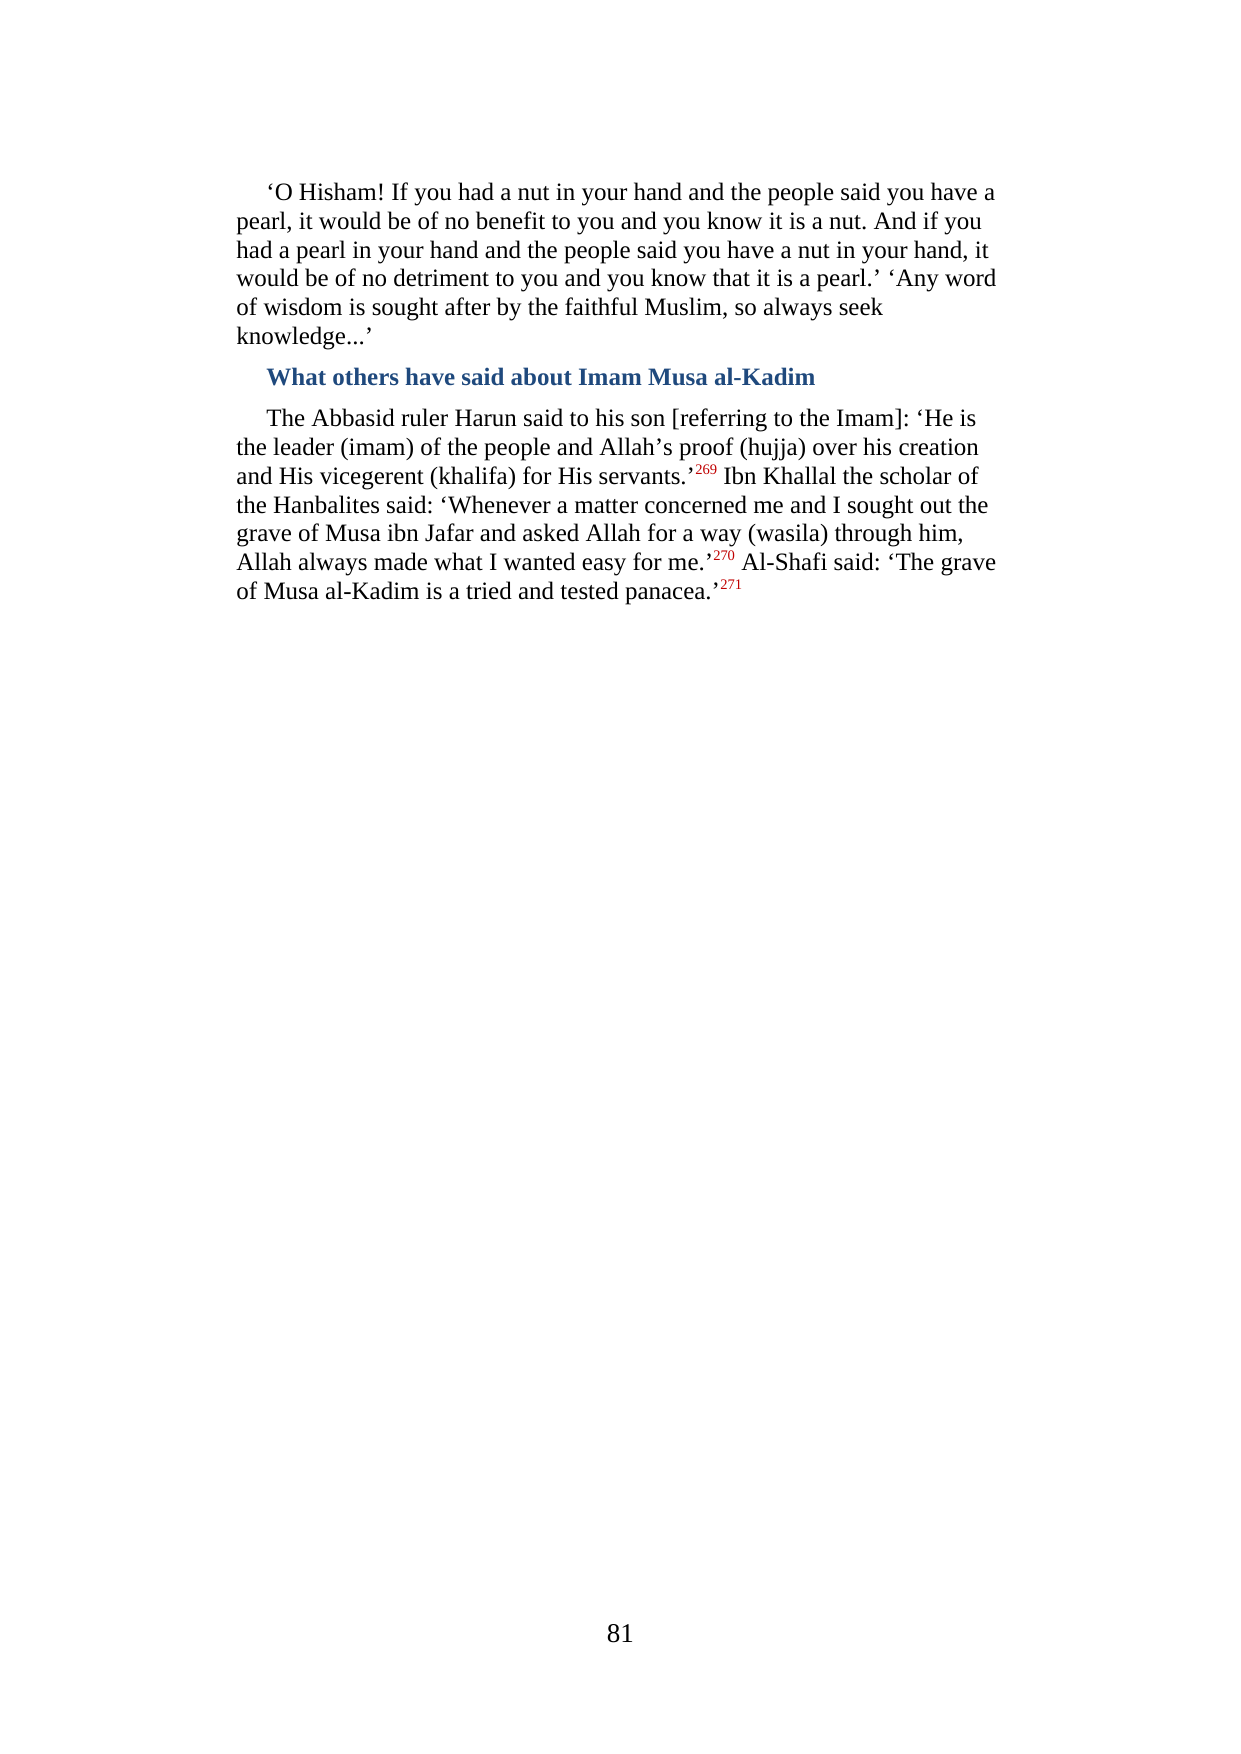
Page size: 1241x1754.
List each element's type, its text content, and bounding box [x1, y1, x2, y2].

text ‘O Hisham! If you had a nut in your hand and the people said you have a pearl, it would be of no benefit to you and you know it is a nut. And if you had a pearl in your hand and the people said you have a nut in your hand, it would be of no detriment to you and you know that it is a pearl.’ ‘Any word of wisdom is sought after by the faithful Muslim, so always seek knowledge...’ [236, 177, 1004, 350]
text The Abbasid ruler Harun said to his son [referring to the Imam]: ‘He is the leader (imam) of the people and Allah’s proof (hujja) over his creation and His vicegerent (khalifa) for His servants.’269 Ibn Khallal the scholar of the Hanbalites said: ‘Whenever a matter concerned me and I sought out the grave of Musa ibn Jafar and asked Allah for a way (wasila) through him, Allah always made what I wanted easy for me.’270 Al-Shafi said: ‘The grave of Musa al-Kadim is a tried and tested panacea.’271 [236, 403, 1004, 605]
subtitle What others have said about Imam Musa al-Kadim [236, 362, 1004, 391]
